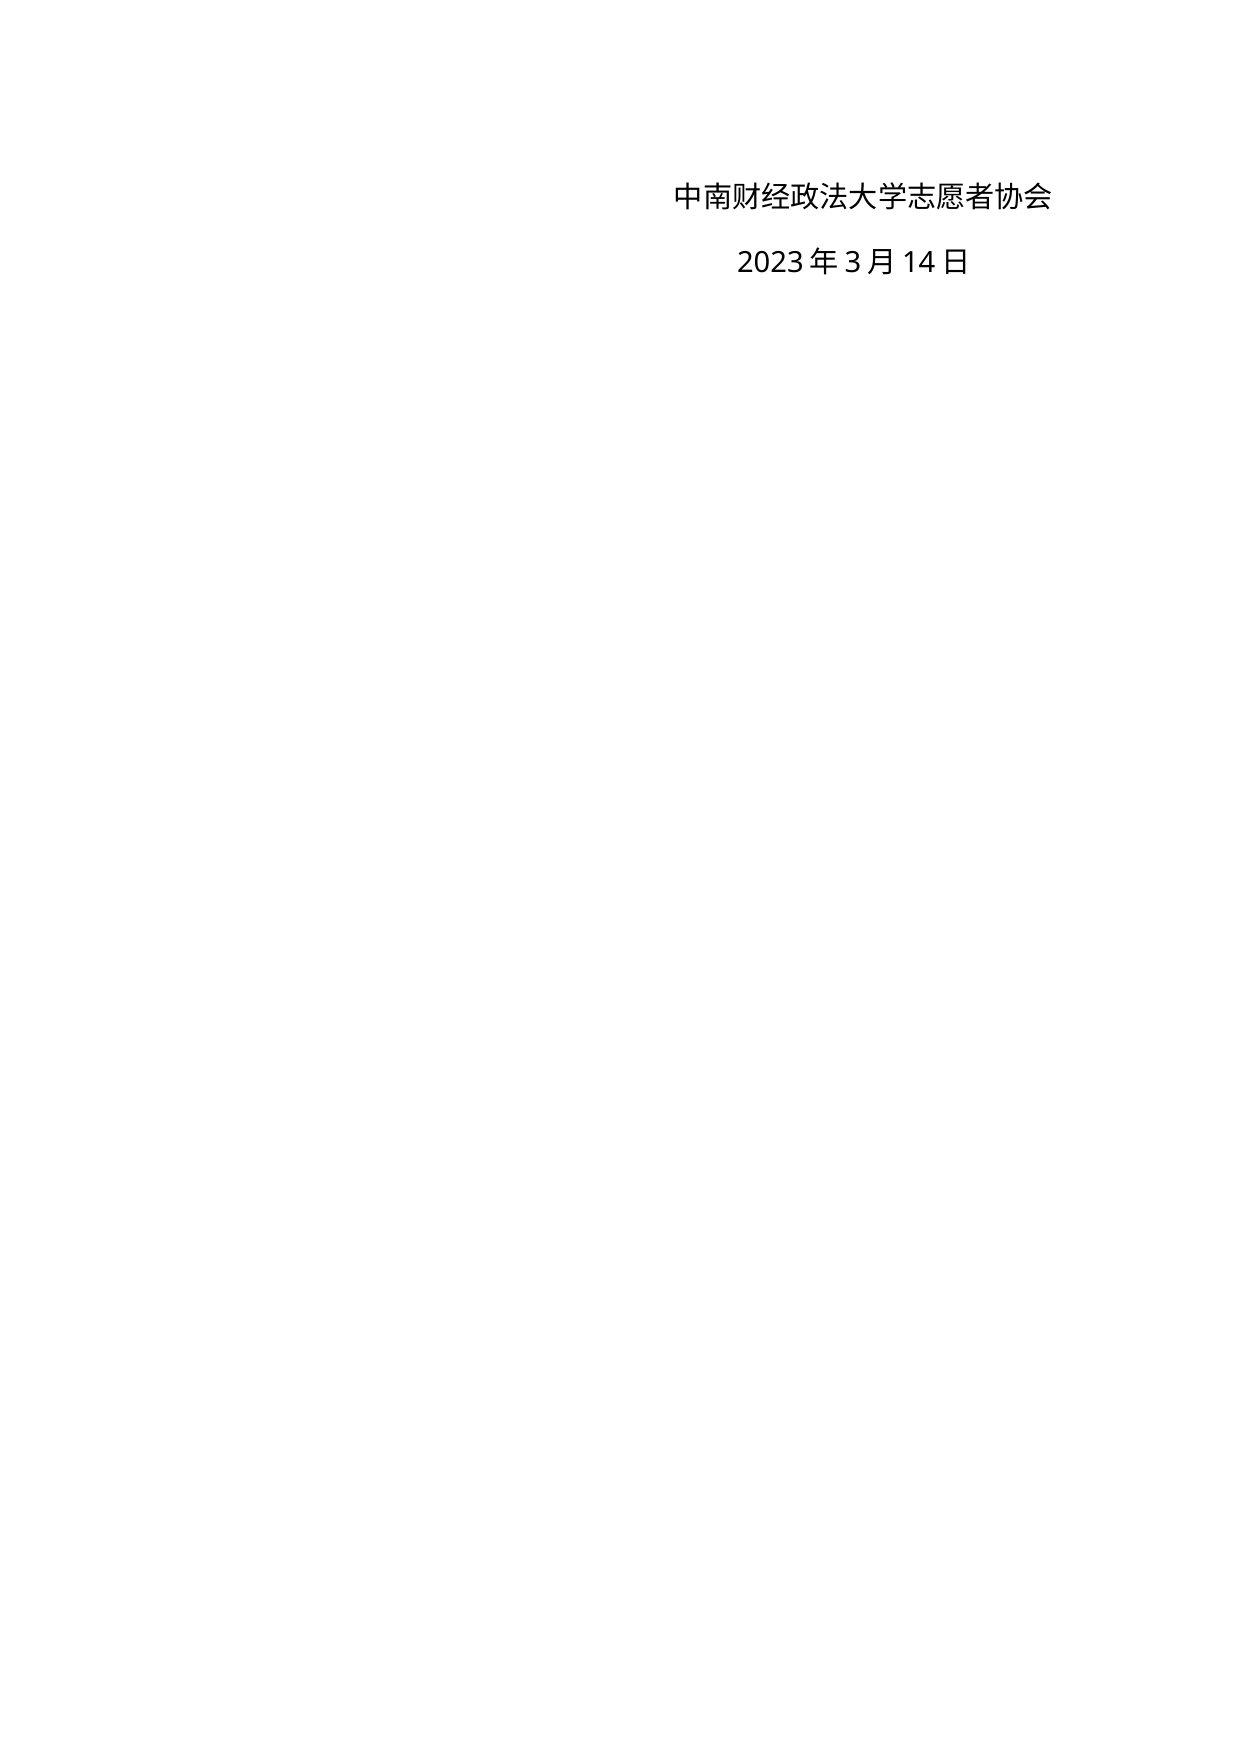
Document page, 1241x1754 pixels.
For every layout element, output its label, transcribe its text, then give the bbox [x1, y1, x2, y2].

text 2023年3月14日 [187, 227, 970, 292]
text 中南财经政法大学志愿者协会 [187, 162, 1053, 227]
